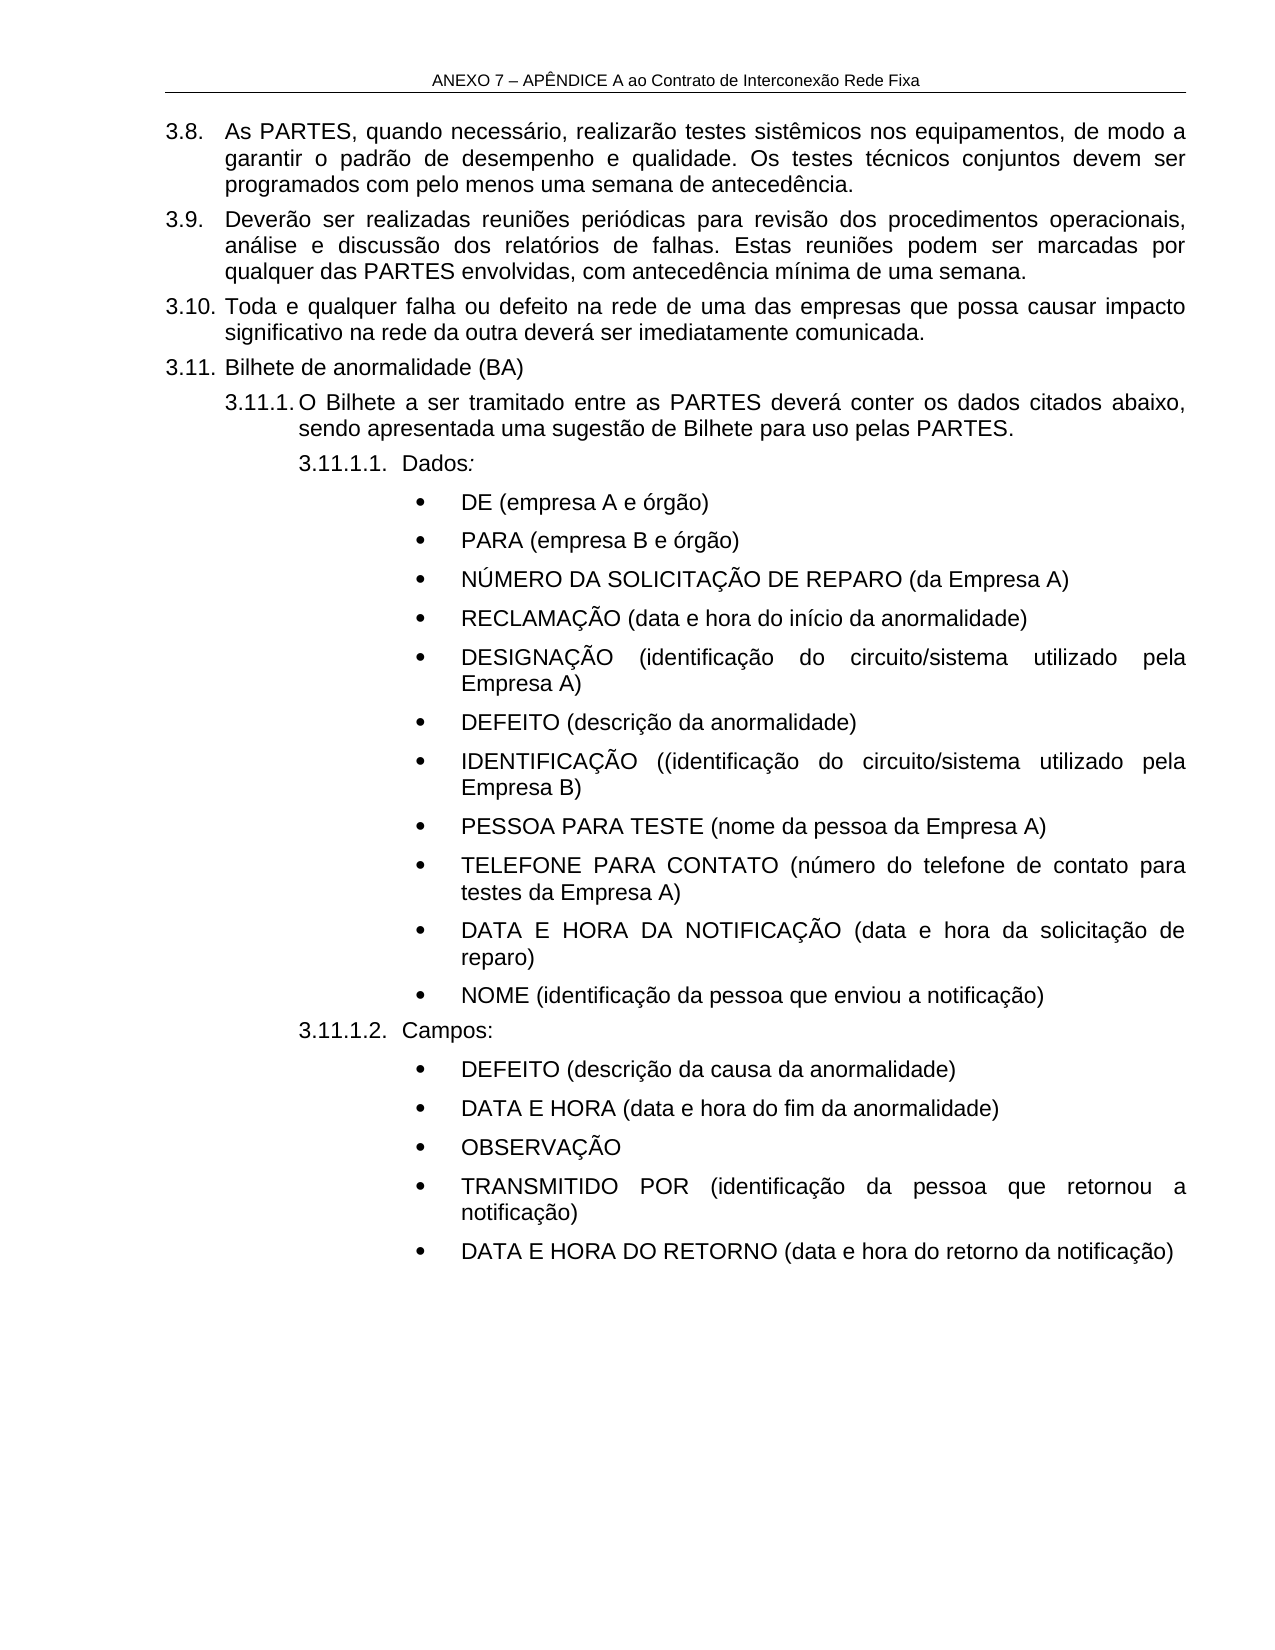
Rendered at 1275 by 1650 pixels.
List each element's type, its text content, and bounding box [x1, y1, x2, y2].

subtitle As PARTES, quando necessário, realizarão testes sistêmicos nos equipamentos, de modo a garantir o padrão de desempenho e qualidade. Os testes técnicos conjuntos devem ser programados com pelo menos uma semana de antecedência. [165, 118, 1186, 197]
list DATA E HORA (data e hora do fim da anormalidade) [416, 1095, 1186, 1121]
list IDENTIFICAÇÃO ((identificação do circuito/sistema utilizado pela Empresa B) [416, 748, 1186, 801]
list RECLAMAÇÃO (data e hora do início da anormalidade) [416, 605, 1186, 631]
list DEFEITO (descrição da anormalidade) [416, 709, 1186, 736]
subtitle Dados: [298, 450, 1186, 476]
list DATA E HORA DA NOTIFICAÇÃO (data e hora da solicitação de reparo) [416, 917, 1186, 970]
subtitle Bilhete de anormalidade (BA) [165, 354, 1186, 380]
list DATA E HORA DO RETORNO (data e hora do retorno da notificação) [416, 1238, 1186, 1264]
list TRANSMITIDO POR (identificação da pessoa que retornou a notificação) [416, 1173, 1186, 1225]
list PARA (empresa B e órgão) [416, 527, 1186, 554]
list NÚMERO DA SOLICITAÇÃO DE REPARO (da Empresa A) [416, 566, 1186, 593]
list NOME (identificação da pessoa que enviou a notificação) [416, 982, 1186, 1009]
subtitle Toda e qualquer falha ou defeito na rede de uma das empresas que possa causar impacto significativo na rede da outra deverá ser imediatamente comunicada. [165, 293, 1186, 346]
list TELEFONE PARA CONTATO (número do telefone de contato para testes da Empresa A) [416, 852, 1186, 905]
subtitle O Bilhete a ser tramitado entre as PARTES deverá conter os dados citados abaixo, sendo apresentada uma sugestão de Bilhete para uso pelas PARTES. [224, 389, 1186, 441]
subtitle Campos: [298, 1017, 1186, 1043]
list DEFEITO (descrição da causa da anormalidade) [416, 1056, 1186, 1082]
list PESSOA PARA TESTE (nome da pessoa da Empresa A) [416, 813, 1186, 839]
list DESIGNAÇÃO (identificação do circuito/sistema utilizado pela Empresa A) [416, 644, 1186, 697]
list OBSERVAÇÃO [416, 1134, 1186, 1160]
subtitle Deverão ser realizadas reuniões periódicas para revisão dos procedimentos operacionais, análise e discussão dos relatórios de falhas. Estas reuniões podem ser marcadas por qualquer das PARTES envolvidas, com antecedência mínima de uma semana. [165, 206, 1186, 284]
list DE (empresa A e órgão) [416, 488, 1186, 515]
